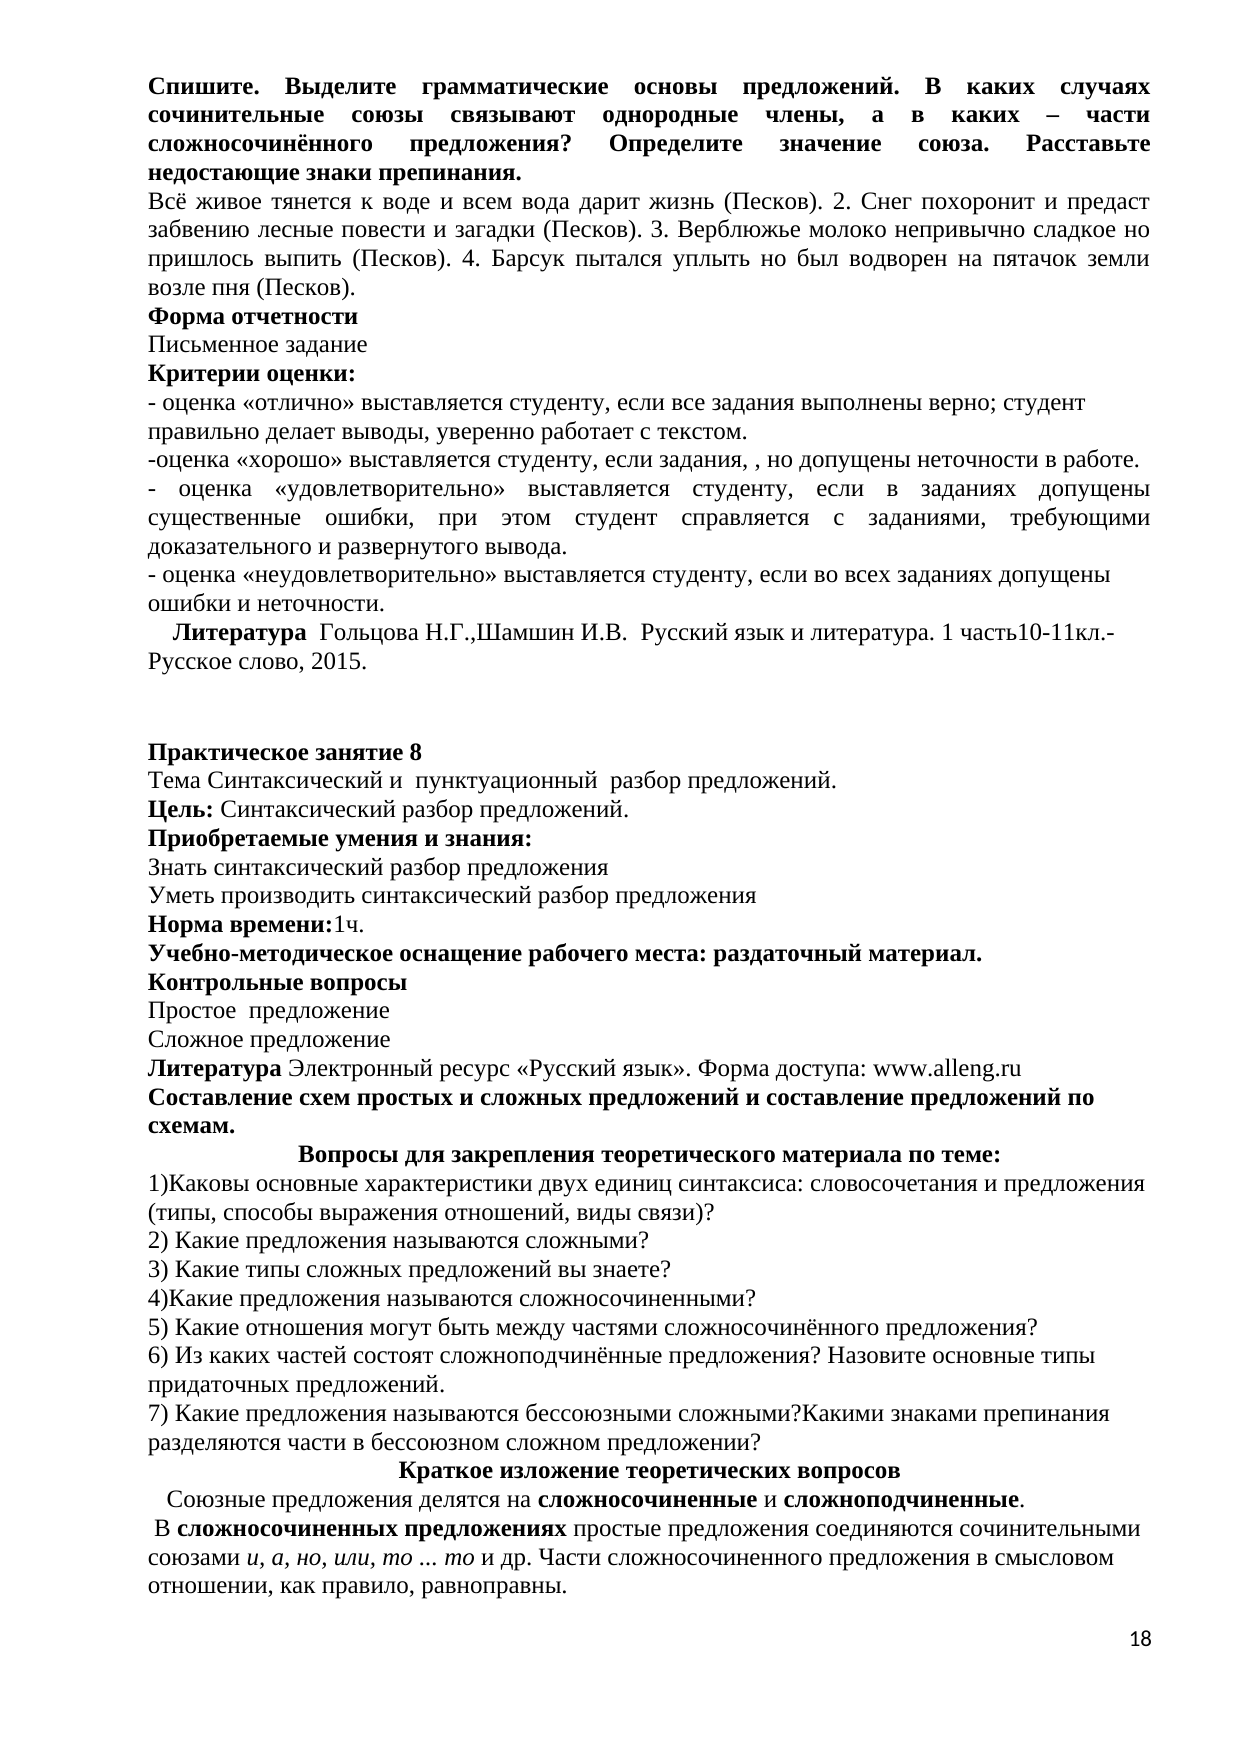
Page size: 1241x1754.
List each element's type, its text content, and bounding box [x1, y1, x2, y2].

text Учебно-методическое оснащение рабочего места: раздаточный материал. [148, 938, 1152, 967]
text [148, 1513, 1152, 1599]
text Тема Синтаксический и пунктуационный разбор предложений. [148, 766, 1152, 794]
text Приобретаемые умения и знания: [148, 823, 1152, 852]
text Критерии оценки: [148, 358, 1152, 387]
text Союзные предложения делятся на сложносочиненные и сложноподчиненные. [148, 1484, 1152, 1513]
text 1)Каковы основные характеристики двух единиц синтаксиса: словосочетания и предложения (типы, способы выражения отношений, виды связи)? [148, 1168, 1152, 1226]
text 6) Из каких частей состоят сложноподчинённые предложения? Назовите основные типы придаточных предложений. [148, 1341, 1152, 1398]
text Знать синтаксический разбор предложения [148, 852, 1152, 881]
text Письменное задание [148, 329, 1152, 358]
text Составление схем простых и сложных предложений и составление предложений по схемам. [148, 1082, 1152, 1139]
text Всё живое тянется к воде и всем вода дарит жизнь (Песков). 2. Снег похоронит и предаст забвению лесные повести и загадки (Песков). 3. Верблюжье молоко непривычно сладкое но пришлось выпить (Песков). 4. Барсук пытался уплыть но был водворен на пятачок земли возле пня (Песков). [148, 186, 1152, 301]
text - оценка «неудовлетворительно» выставляется студенту, если во всех заданиях допущены ошибки и неточности. [148, 559, 1152, 617]
text 5) Какие отношения могут быть между частями сложносочинённого предложения? [148, 1312, 1152, 1341]
text Норма времени:1ч. [148, 909, 1152, 938]
text - оценка «удовлетворительно» выставляется студенту, если в заданиях допущены существенные ошибки, при этом студент справляется с заданиями, требующими доказательного и развернутого вывода. [148, 473, 1152, 559]
text Литература Гольцова Н.Г.,Шамшин И.В. Русский язык и литература. 1 часть10-11кл.- Русское слово, 2015. [148, 617, 1152, 674]
text 2) Какие предложения называются сложными? [148, 1226, 1152, 1254]
text Спишите. Выделите грамматические основы предложений. В каких случаях сочинительные союзы связывают однородные члены, а в каких – части сложносочинённого предложения? Определите значение союза. Расставьте недостающие знаки препинания. [148, 71, 1152, 186]
text Цель: Синтаксический разбор предложений. [148, 794, 1152, 823]
text -оценка «хорошо» выставляется студенту, если задания, , но допущены неточности в работе. [148, 444, 1152, 473]
text 7) Какие предложения называются бессоюзными сложными?Какими знаками препинания разделяются части в бессоюзном сложном предложении? [148, 1398, 1152, 1456]
text Уметь производить синтаксический разбор предложения [148, 881, 1152, 909]
text 3) Какие типы сложных предложений вы знаете? [148, 1254, 1152, 1283]
text Сложное предложение [148, 1024, 1152, 1053]
text - оценка «отлично» выставляется студенту, если все задания выполнены верно; студент правильно делает выводы, уверенно работает с текстом. [148, 387, 1152, 444]
text Литература Электронный ресурс «Русский язык». Форма доступа: www.alleng.ru [148, 1053, 1152, 1082]
text Простое предложение [148, 996, 1152, 1024]
text Контрольные вопросы [148, 967, 1152, 996]
text Практическое занятие 8 [148, 737, 1152, 766]
text 4)Какие предложения называются сложносочиненными? [148, 1283, 1152, 1312]
text Вопросы для закрепления теоретического материала по теме: [148, 1139, 1152, 1168]
text Форма отчетности [148, 301, 1152, 329]
text Краткое изложение теоретических вопросов [148, 1456, 1152, 1484]
